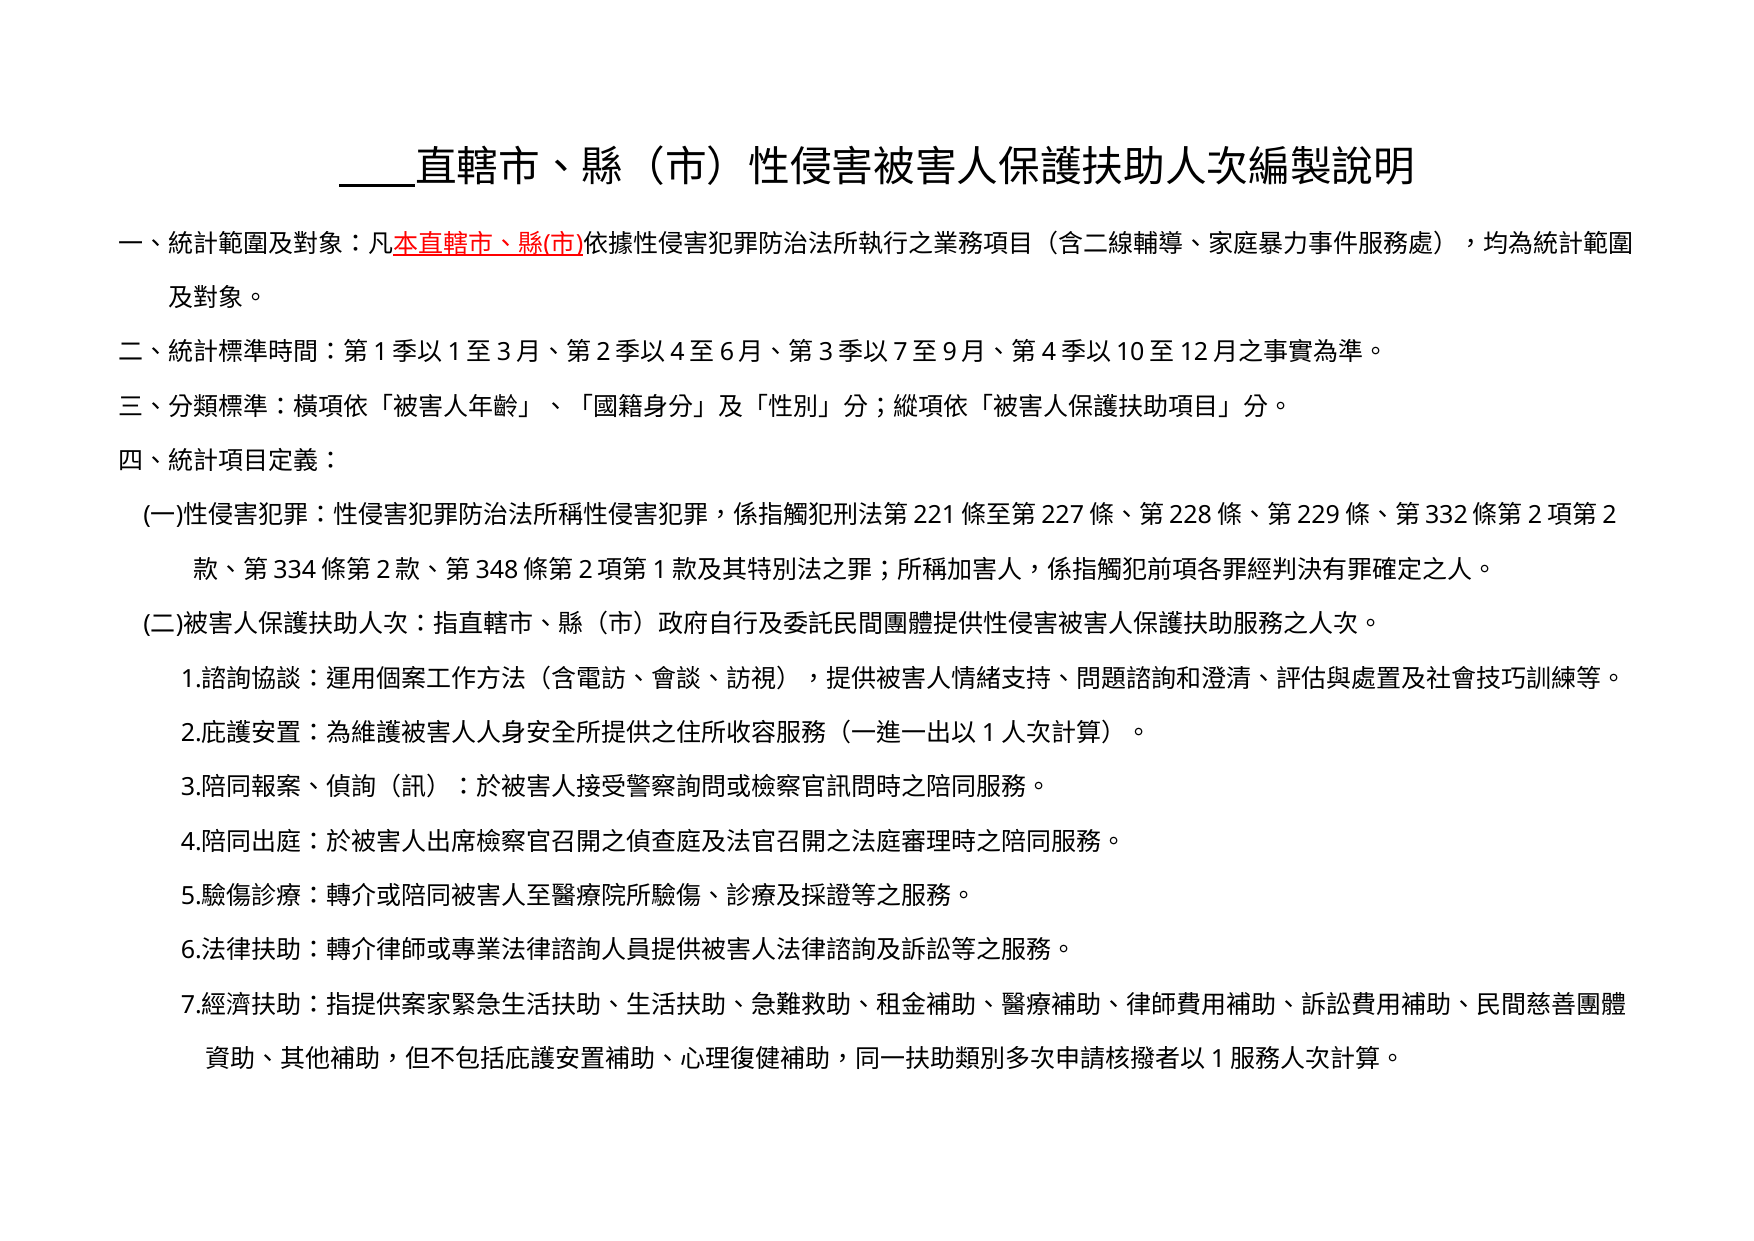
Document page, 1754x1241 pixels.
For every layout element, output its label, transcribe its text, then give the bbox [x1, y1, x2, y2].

text (一)性侵害犯罪：性侵害犯罪防治法所稱性侵害犯罪，係指觸犯刑法第221條至第227條、第228條、第229條、第332條第2項第2款、第334條第2款、第348條第2項第1款及其特別法之罪；所稱加害人，係指觸犯前項各罪經判決有罪確定之人。 [143, 495, 1636, 586]
text 二、統計標準時間：第1季以1至3月、第2季以4至6月、第3季以7至9月、第4季以10至12月之事實為準。 [118, 332, 1636, 368]
text 6.法律扶助：轉介律師或專業法律諮詢人員提供被害人法律諮詢及訴訟等之服務。 [181, 930, 1636, 966]
text 5.驗傷診療：轉介或陪同被害人至醫療院所驗傷、診療及採證等之服務。 [181, 876, 1636, 912]
text 4.陪同出庭：於被害人出席檢察官召開之偵查庭及法官召開之法庭審理時之陪同服務。 [181, 821, 1636, 857]
text 3.陪同報案、偵詢（訊）：於被害人接受警察詢問或檢察官訊問時之陪同服務。 [181, 767, 1636, 803]
text 直轄市、縣（市）性侵害被害人保護扶助人次編製說明 [118, 133, 1636, 193]
text 一、統計範圍及對象：凡本直轄市、縣(市)依據性侵害犯罪防治法所執行之業務項目（含二線輔導、家庭暴力事件服務處），均為統計範圍及對象。 [118, 223, 1636, 314]
text 1.諮詢協談：運用個案工作方法（含電訪、會談、訪視），提供被害人情緒支持、問題諮詢和澄清、評估與處置及社會技巧訓練等。 [181, 658, 1636, 694]
text 2.庇護安置：為維護被害人人身安全所提供之住所收容服務（一進一出以1人次計算）。 [181, 712, 1636, 749]
text (二)被害人保護扶助人次：指直轄市、縣（市）政府自行及委託民間團體提供性侵害被害人保護扶助服務之人次。 [143, 604, 1636, 640]
text 三、分類標準：橫項依「被害人年齡」、「國籍身分」及「性別」分；縱項依「被害人保護扶助項目」分。 [118, 386, 1636, 422]
text 7.經濟扶助：指提供案家緊急生活扶助、生活扶助、急難救助、租金補助、醫療補助、律師費用補助、訴訟費用補助、民間慈善團體資助、其他補助，但不包括庇護安置補助、心理復健補助，同一扶助類別多次申請核撥者以1服務人次計算。 [181, 984, 1636, 1075]
text 四、統計項目定義： [118, 441, 1636, 477]
